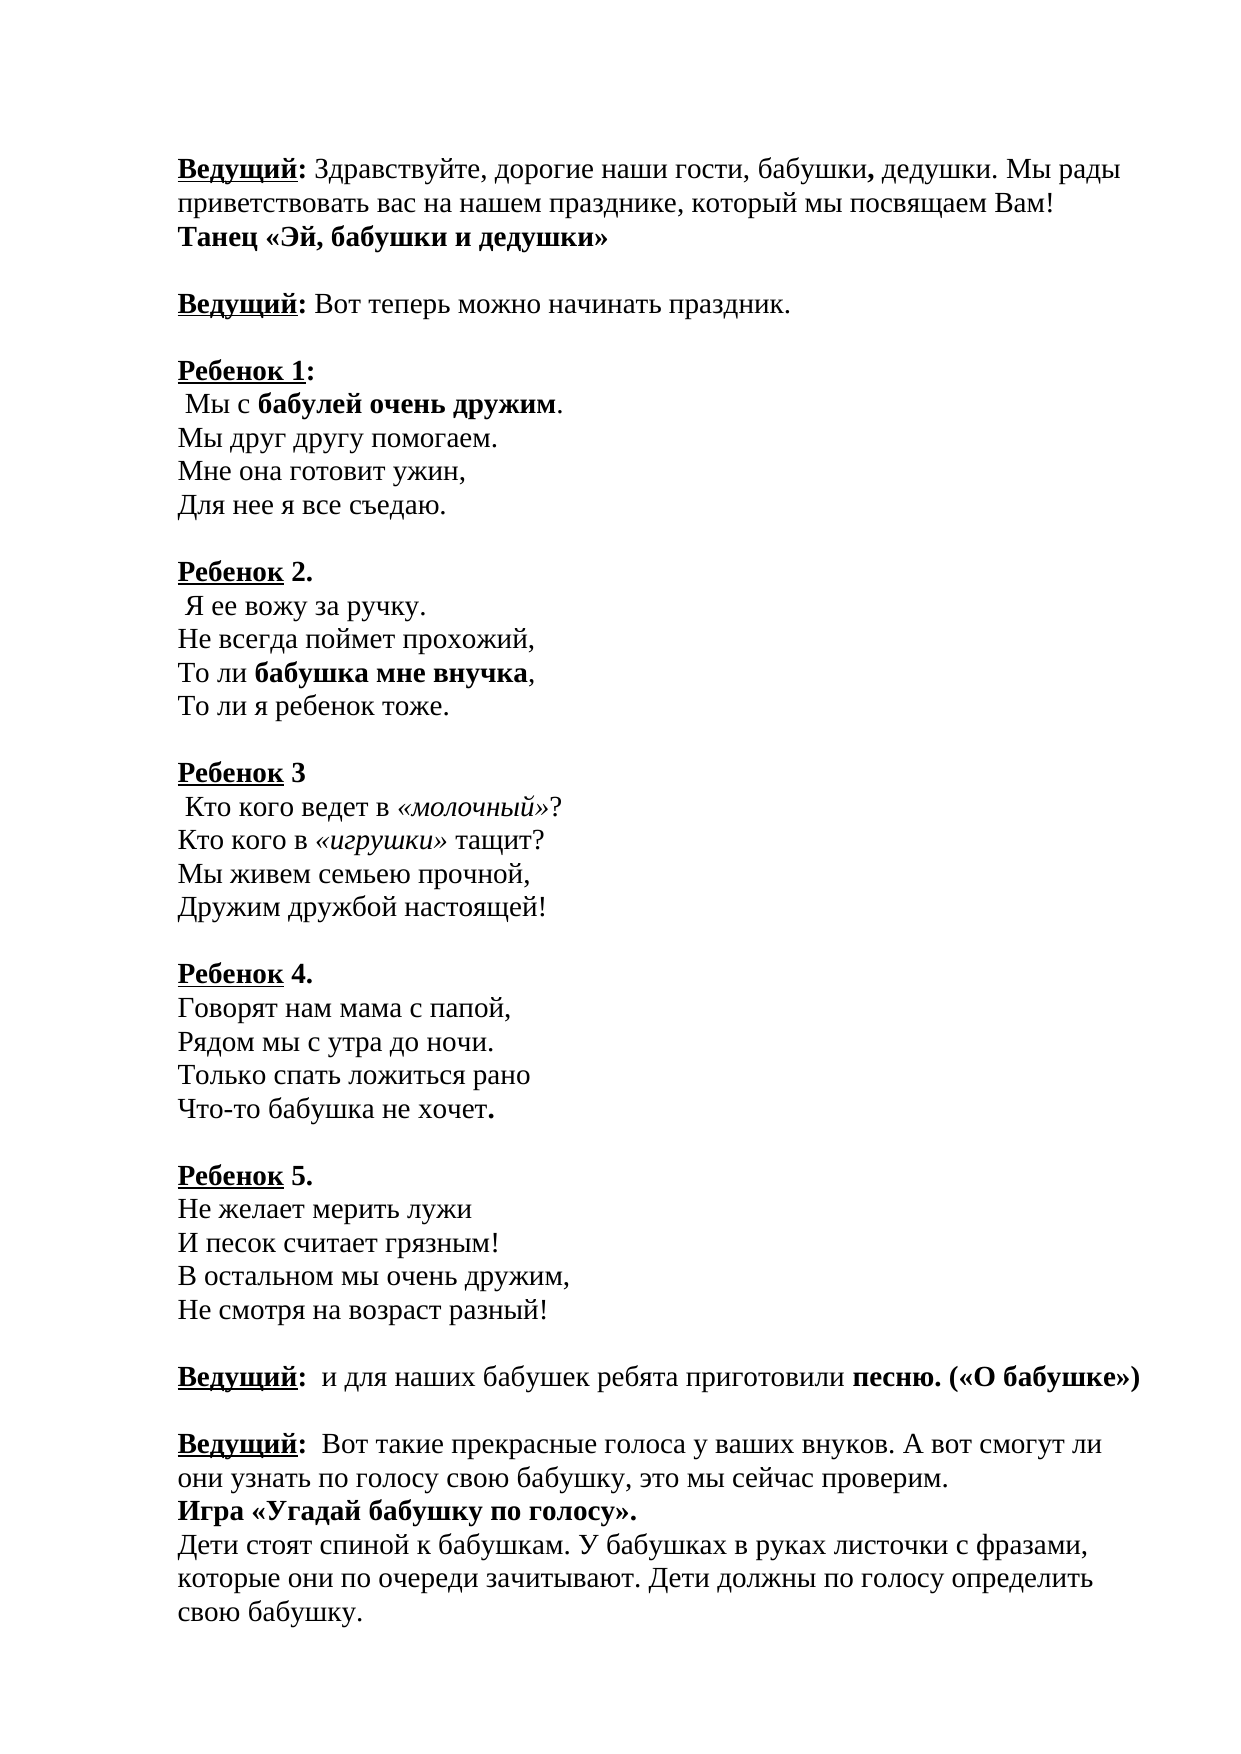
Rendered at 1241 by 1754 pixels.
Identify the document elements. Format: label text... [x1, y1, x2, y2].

text Кто кого в «игрушки» тащит? [177, 822, 1152, 856]
text Не всегда поймет прохожий, [177, 621, 1152, 655]
text Рядом мы с утра до ночи. [177, 1024, 1152, 1057]
text Ребенок 2. [177, 554, 1152, 588]
text Ведущий: Вот такие прекрасные голоса у ваших внуков. А вот смогут ли они узнать по голосу свою бабушку, это мы сейчас проверим. [177, 1426, 1152, 1493]
text Ребенок 5. [177, 1158, 1152, 1191]
text Ведущий: Здравствуйте, дорогие наши гости, бабушки, дедушки. Мы рады приветствовать вас на нашем празднике, который мы посвящаем Вам! [177, 152, 1152, 219]
text Ведущий: и для наших бабушек ребята приготовили песню. («О бабушке») [177, 1359, 1152, 1393]
text Дети стоят спиной к бабушкам. У бабушках в руках листочки с фразами, которые они по очереди зачитывают. Дети должны по голосу определить свою бабушку. [177, 1527, 1152, 1627]
text Дружим дружбой настоящей! [177, 889, 1152, 923]
text Не желает мерить лужи [177, 1191, 1152, 1225]
text Я ее вожу за ручку. [177, 588, 1152, 621]
text И песок считает грязным! [177, 1225, 1152, 1258]
text Ребенок 1: [177, 353, 1152, 386]
text Ребенок 4. [177, 957, 1152, 990]
text Только спать ложиться рано [177, 1057, 1152, 1091]
text То ли бабушка мне внучка, [177, 655, 1152, 688]
text В остальном мы очень дружим, [177, 1258, 1152, 1292]
text Танец «Эй, бабушки и дедушки» [177, 219, 1152, 252]
text Мне она готовит ужин, [177, 453, 1152, 487]
text Кто кого ведет в «молочный»? [177, 789, 1152, 822]
text Для нее я все съедаю. [177, 487, 1152, 521]
text Ребенок 3 [177, 755, 1152, 789]
text Мы с бабулей очень дружим. [177, 386, 1152, 420]
text Ведущий: Вот теперь можно начинать праздник. [177, 286, 1152, 319]
text Что-то бабушка не хочет. [177, 1091, 1152, 1124]
text Игра «Угадай бабушку по голосу». [177, 1493, 1152, 1527]
text Мы живем семьею прочной, [177, 856, 1152, 889]
text Мы друг другу помогаем. [177, 420, 1152, 453]
text Не смотря на возраст разный! [177, 1292, 1152, 1326]
text Говорят нам мама с папой, [177, 990, 1152, 1024]
text То ли я ребенок тоже. [177, 688, 1152, 722]
